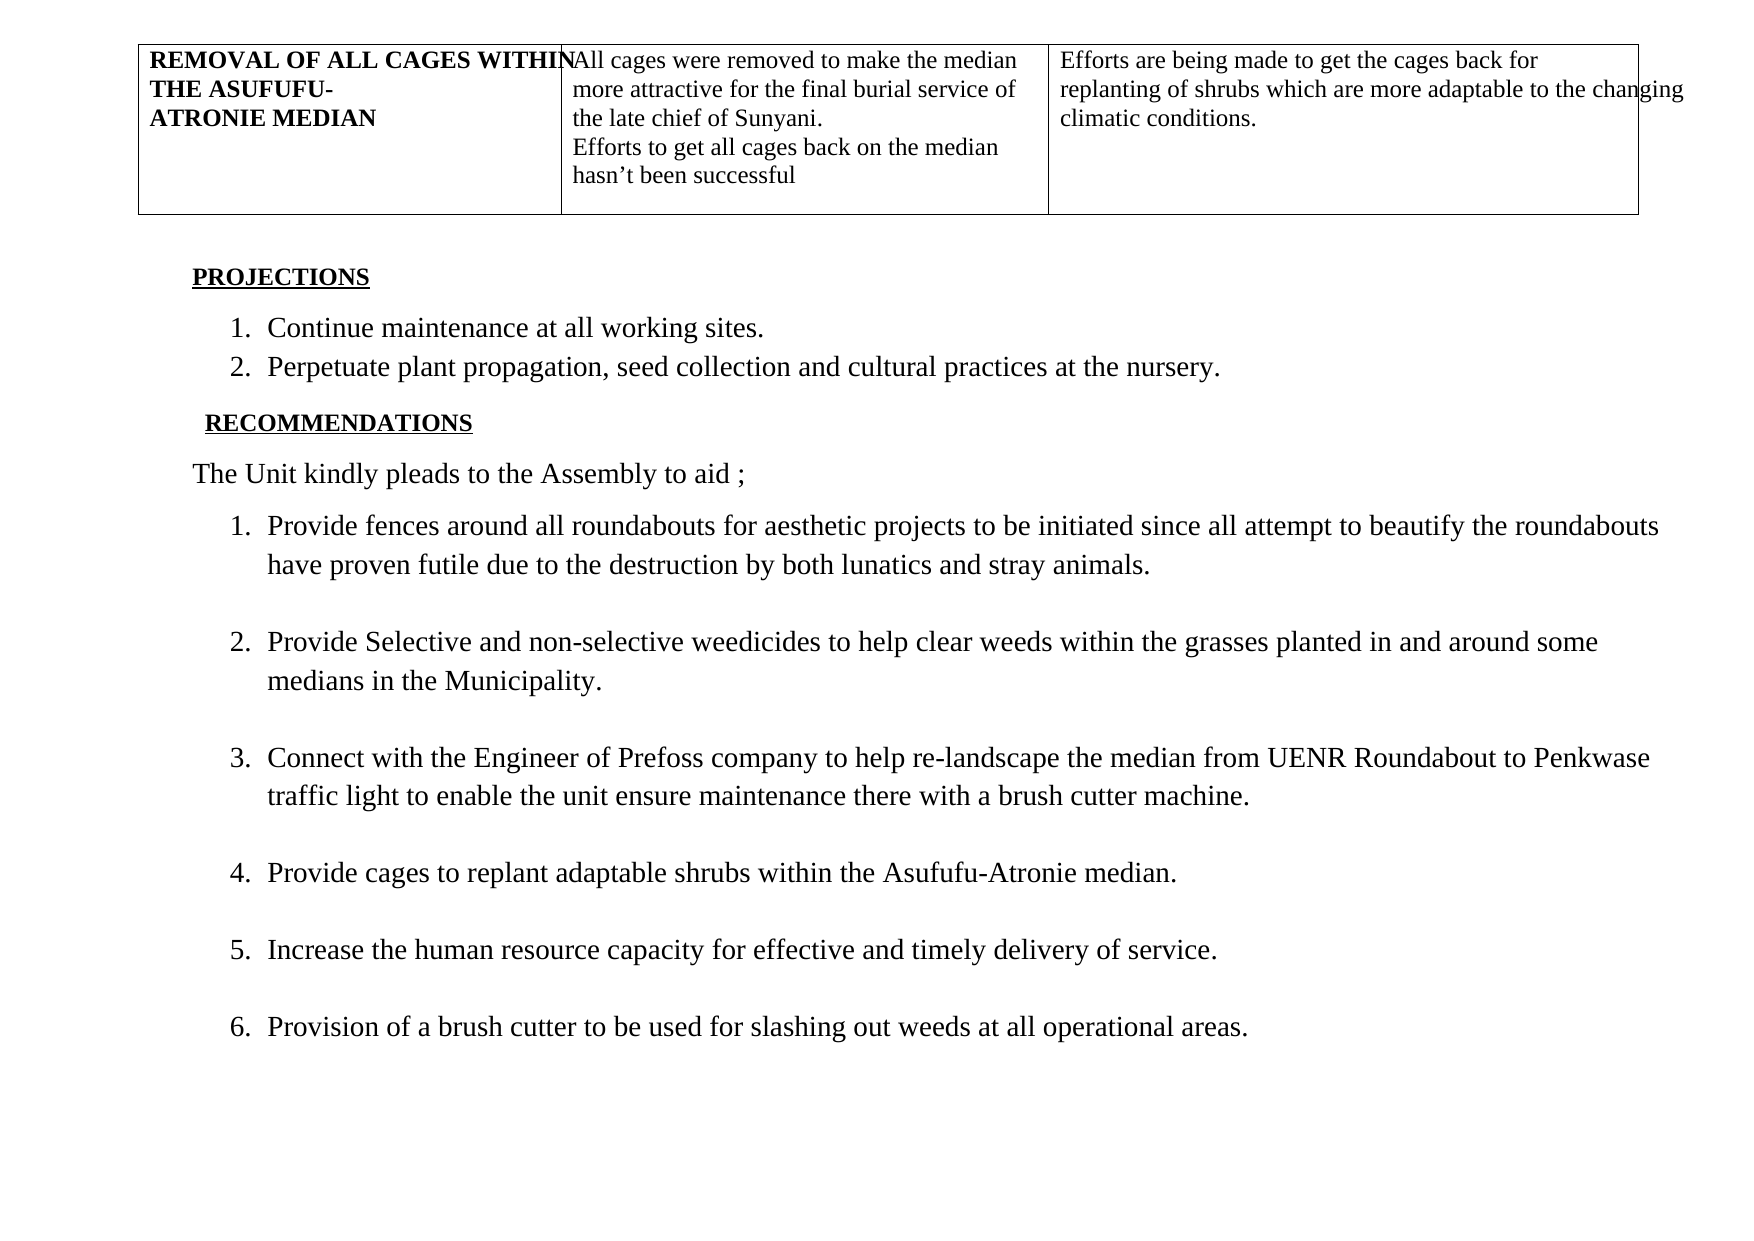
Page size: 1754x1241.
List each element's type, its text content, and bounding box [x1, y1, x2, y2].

list medians in the Municipality. [267, 663, 1669, 696]
list Provide Selective and non-selective weedicides to help clear weeds within the grasses planted in and around some [229, 624, 1669, 658]
table_cell Efforts are being made to get the cages back for replanting of shrubs which are more adaptable to the changing climatic conditions. [1049, 45, 1638, 214]
text RECOMMENDATIONS [192, 408, 1669, 437]
text The Unit kindly pleads to the Assembly to aid ; [192, 456, 1669, 489]
list have proven futile due to the destruction by both lunatics and stray animals. [267, 547, 1669, 581]
text PROJECTIONS [192, 262, 1669, 291]
list Provide cages to replant adaptable shrubs within the Asufufu-Atronie median. [229, 855, 1669, 889]
list Perpetuate plant propagation, seed collection and cultural practices at the nursery. [229, 349, 1669, 382]
list traffic light to enable the unit ensure maintenance there with a brush cutter machine. [267, 778, 1669, 812]
list Increase the human resource capacity for effective and timely delivery of service. [229, 932, 1669, 966]
list Connect with the Engineer of Prefoss company to help re-landscape the median from UENR Roundabout to Penkwase [229, 740, 1669, 773]
table_cell REMOVAL OF ALL CAGES WITHIN THE ASUFUFU- ATRONIE MEDIAN [139, 45, 561, 214]
table_cell All cages were removed to make the median more attractive for the final burial service of the late chief of Sunyani. Efforts to get all cages back on the median hasn’t been successful [562, 45, 1048, 214]
list Provide fences around all roundabouts for aesthetic projects to be initiated since all attempt to beautify the roundabouts [229, 508, 1669, 542]
list Continue maintenance at all working sites. [229, 310, 1669, 344]
list Provision of a brush cutter to be used for slashing out weeds at all operational areas. [229, 1009, 1669, 1043]
